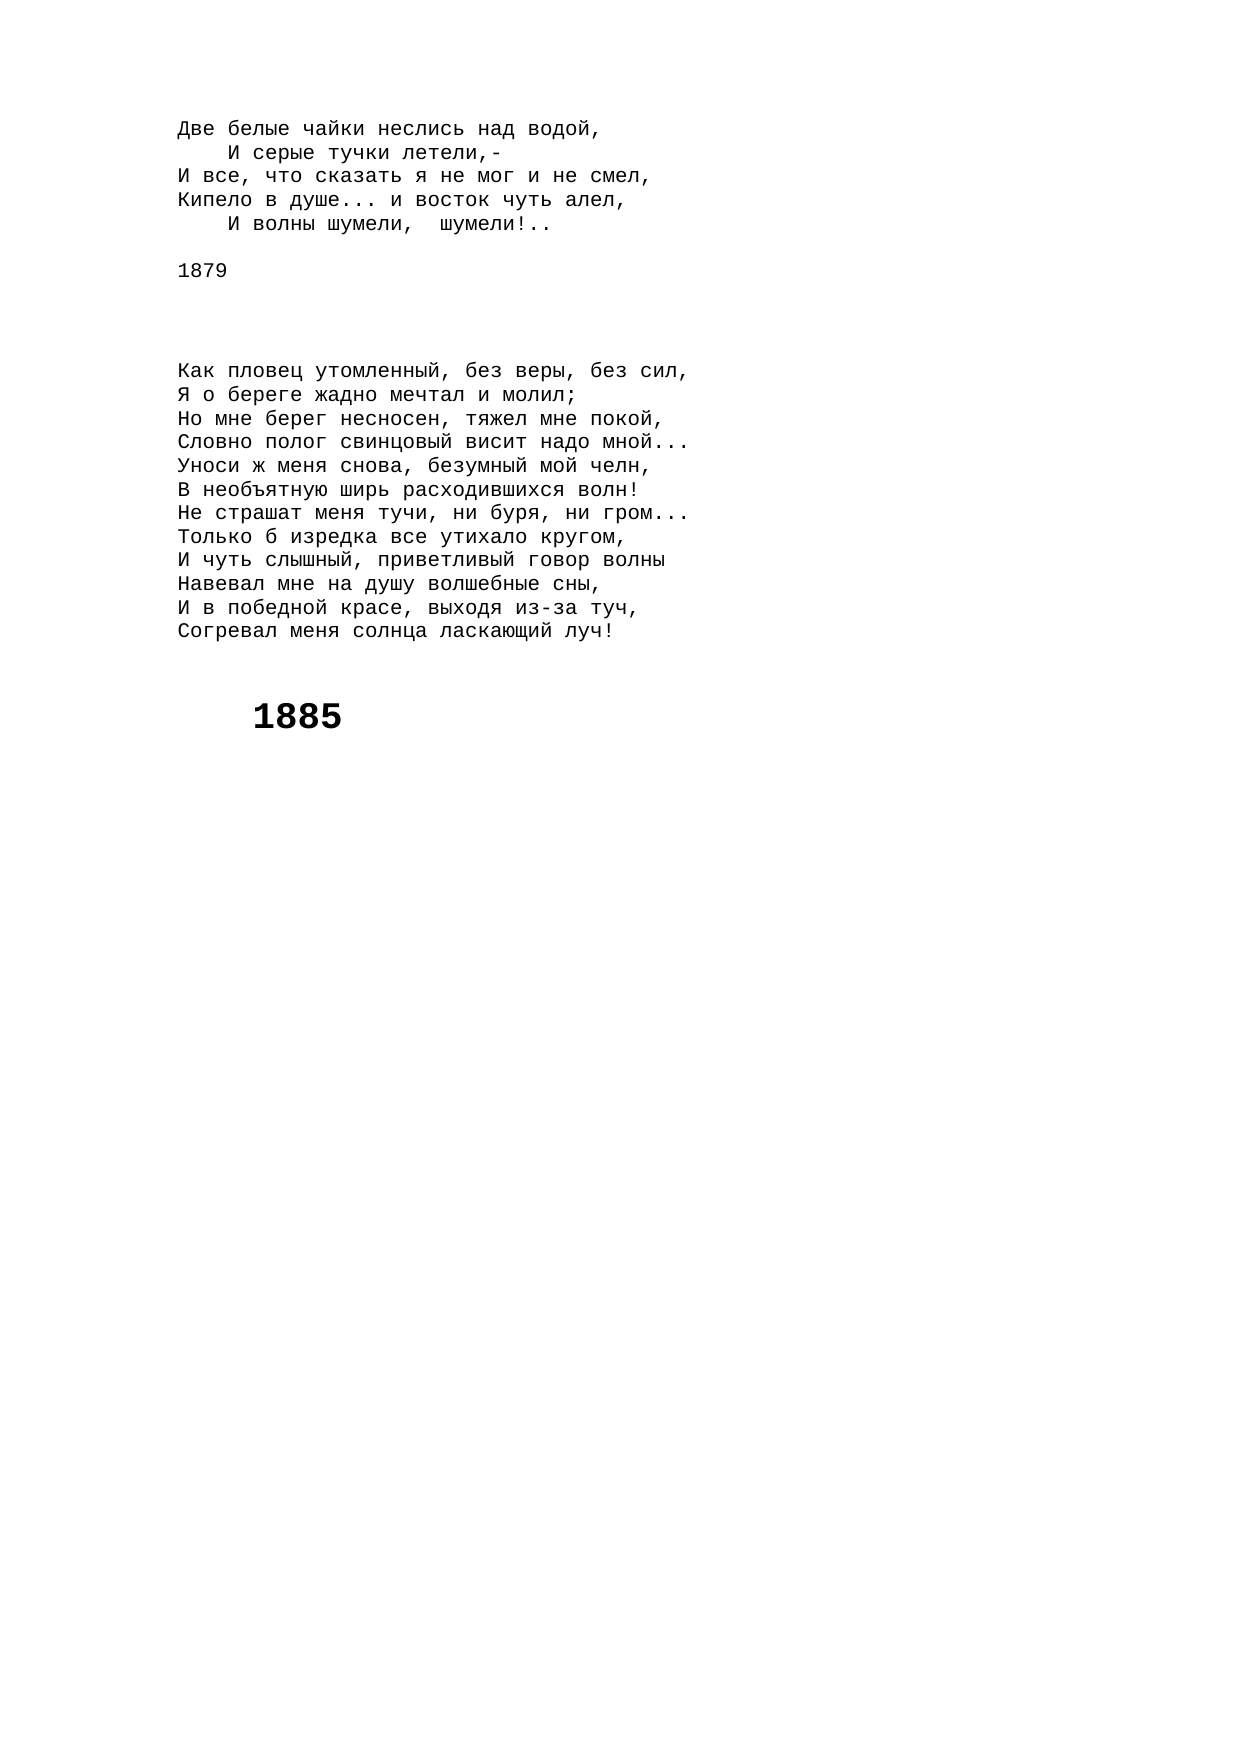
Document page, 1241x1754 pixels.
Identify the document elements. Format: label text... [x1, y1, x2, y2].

text Только б изредка все утихало кругом, [177, 526, 1152, 549]
subtitle 1885 [252, 697, 1152, 739]
text Две белые чайки неслись над водой, [177, 118, 1152, 142]
text Не страшат меня тучи, ни буря, ни гром... [177, 502, 1152, 526]
text И в победной красе, выходя из-за туч, [177, 597, 1152, 620]
text Уноси ж меня снова, безумный мой челн, [177, 455, 1152, 478]
text И волны шумели, шумели!.. [177, 213, 1152, 236]
text Но мне берег несносен, тяжел мне покой, [177, 408, 1152, 431]
text 1879 [177, 260, 1152, 284]
text Навевал мне на душу волшебные сны, [177, 573, 1152, 597]
text Согревал меня солнца ласкающий луч! [177, 620, 1152, 644]
text Как пловец утомленный, без веры, без сил, [177, 360, 1152, 384]
text Я о береге жадно мечтал и молил; [177, 384, 1152, 408]
text Кипело в душе... и восток чуть алел, [177, 189, 1152, 213]
text В необъятную ширь расходившихся волн! [177, 478, 1152, 502]
text И все, что сказать я не мог и не смел, [177, 165, 1152, 189]
text Словно полог свинцовый висит надо мной... [177, 431, 1152, 455]
text И серые тучки летели,- [177, 142, 1152, 165]
text И чуть слышный, приветливый говор волны [177, 549, 1152, 573]
